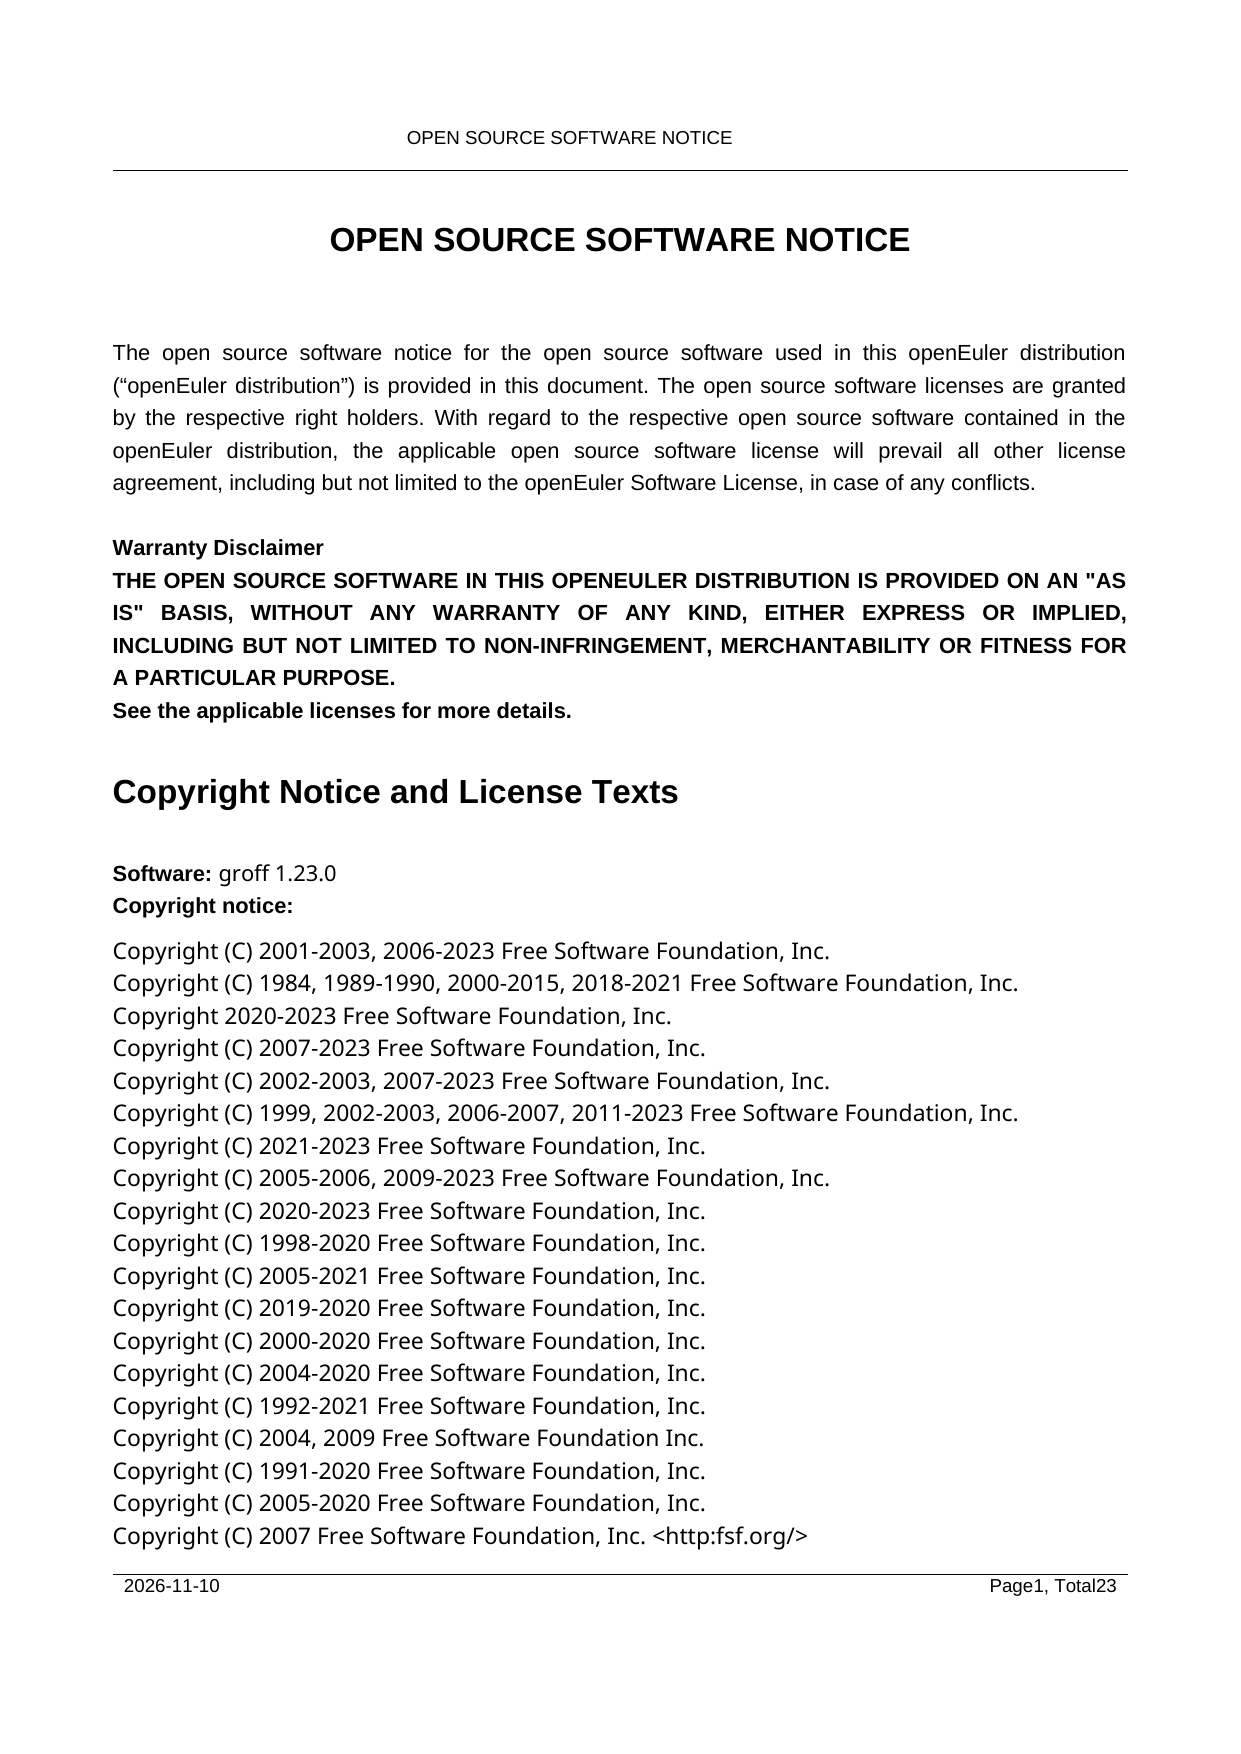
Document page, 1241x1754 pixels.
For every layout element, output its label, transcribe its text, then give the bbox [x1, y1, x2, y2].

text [112, 934, 1128, 1551]
text THE OPEN SOURCE SOFTWARE IN THIS OPENEULER DISTRIBUTION IS PROVIDED ON AN "AS IS" BASIS, WITHOUT ANY WARRANTY OF ANY KIND, EITHER EXPRESS OR IMPLIED, INCLUDING BUT NOT LIMITED TO NON-INFRINGEMENT, MERCHANTABILITY OR FITNESS FOR A PARTICULAR PURPOSE. See the applicable licenses for more details. [112, 564, 1128, 726]
title Software: groff 1.23.0 [112, 856, 1128, 889]
text Copyright Notice and License Texts [112, 759, 1128, 824]
text OPEN SOURCE SOFTWARE NOTICE [112, 206, 1128, 271]
text Warranty Disclaimer [112, 531, 1128, 564]
text The open source software notice for the open source software used in this openEuler distribution (“openEuler distribution”) is provided in this document. The open source software licenses are granted by the respective right holders. With regard to the respective open source software contained in the openEuler distribution, the applicable open source software license will prevail all other license agreement, including but not limited to the openEuler Software License, in case of any conflicts. [112, 336, 1128, 499]
text Copyright notice: [112, 889, 1128, 921]
